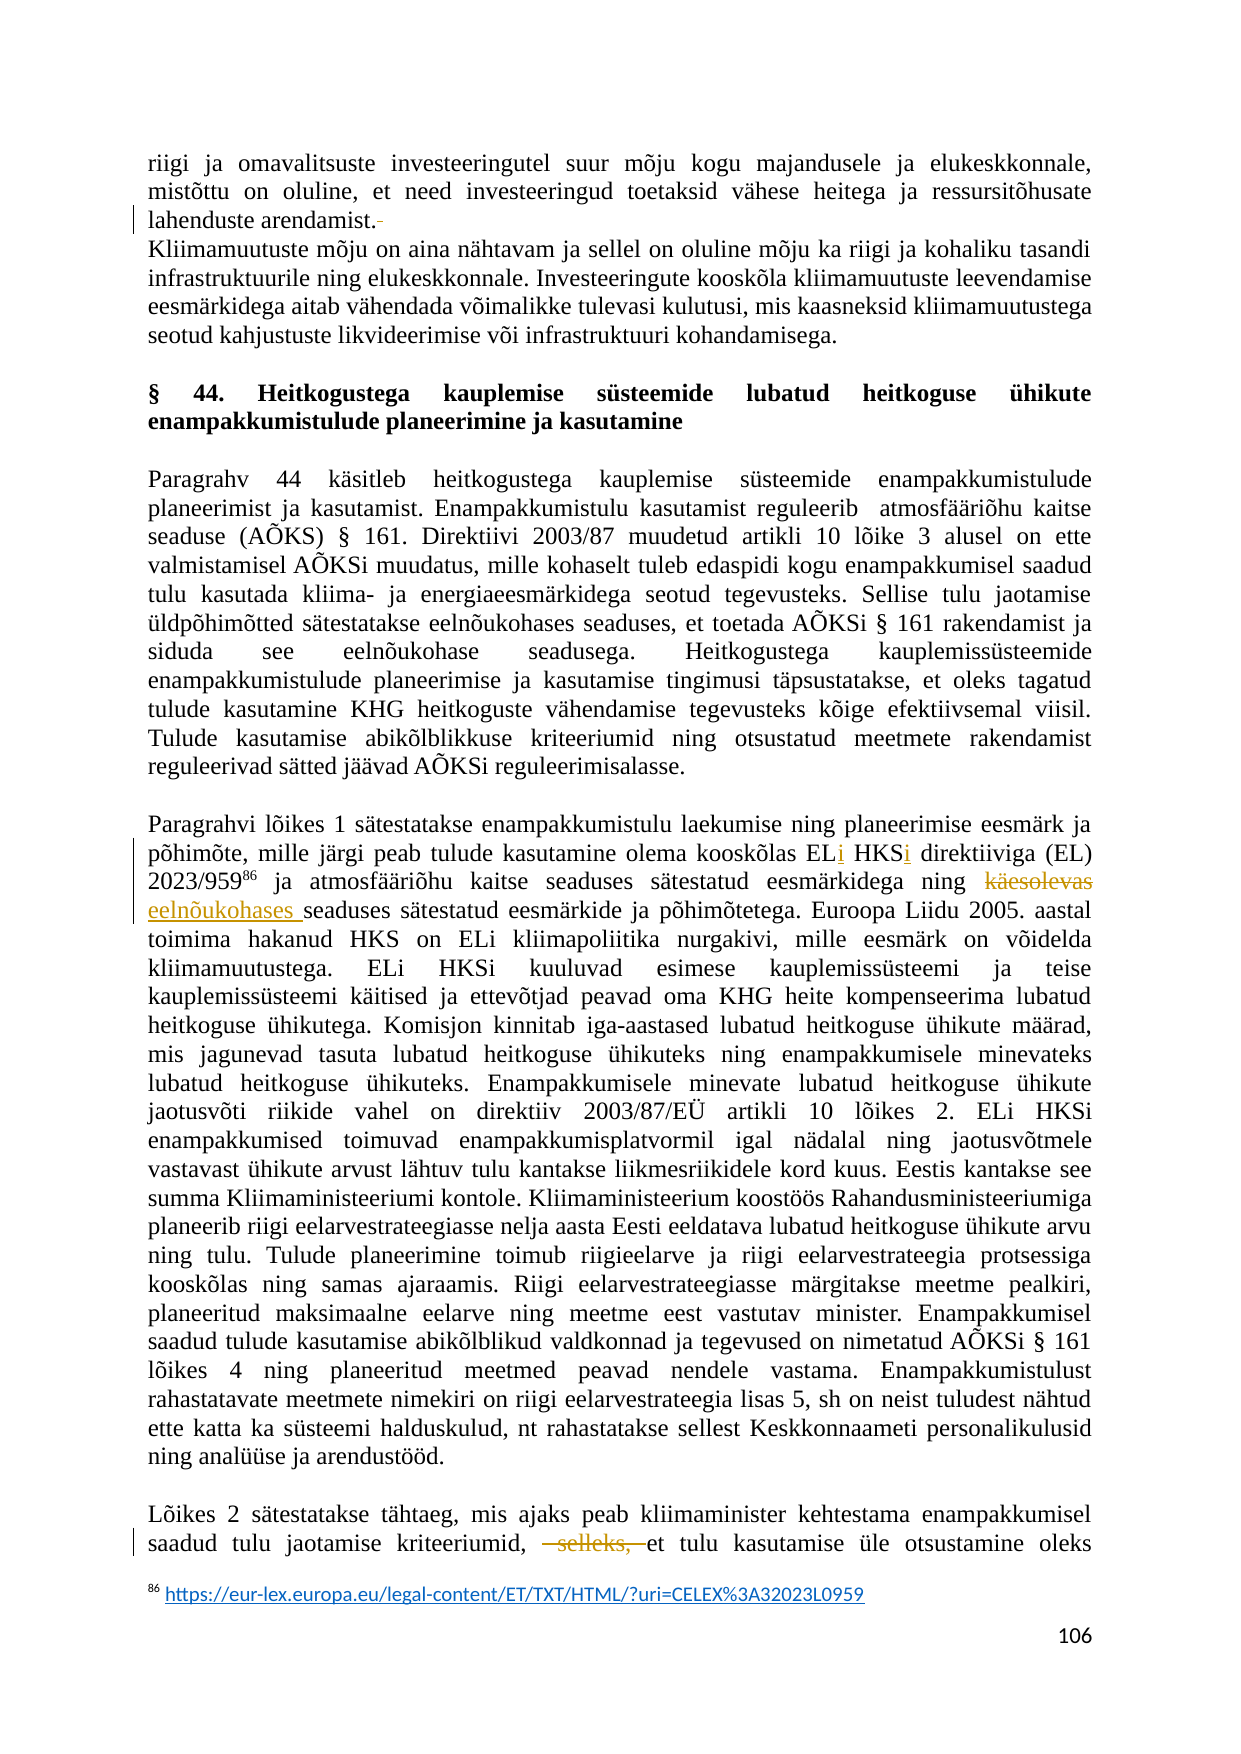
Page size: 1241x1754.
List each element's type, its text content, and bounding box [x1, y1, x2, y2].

text Paragrahvi lõikes 1 sätestatakse enampakkumistulu laekumise ning planeerimise eesmärk ja põhimõte, mille järgi peab tulude kasutamine olema kooskõlas EL HKS direktiiviga (EL) 2023/959 ja atmosfääriõhu kaitse seaduses sätestatud eesmärkidega ning seaduses sätestatud eesmärkide ja põhimõtetega. Euroopa Liidu 2005. aastal toimima hakanud HKS on ELi kliimapoliitika nurgakivi, mille eesmärk on võidelda kliimamuutustega. ELi HKSi kuuluvad esimese kauplemissüsteemi ja teise kauplemissüsteemi käitised ja ettevõtjad peavad oma KHG heite kompenseerima lubatud heitkoguse ühikutega. Komisjon kinnitab iga-aastased lubatud heitkoguse ühikute määrad, mis jagunevad tasuta lubatud heitkoguse ühikuteks ning enampakkumisele minevateks lubatud heitkoguse ühikuteks. Enampakkumisele minevate lubatud heitkoguse ühikute jaotusvõti riikide vahel on direktiiv 2003/87/EÜ artikli 10 lõikes 2. ELi HKSi enampakkumised toimuvad enampakkumisplatvormil igal nädalal ning jaotusvõtmele vastavast ühikute arvust lähtuv tulu kantakse liikmesriikidele kord kuus. Eestis kantakse see summa Kliimaministeeriumi kontole. Kliimaministeerium koostöös Rahandusministeeriumiga planeerib riigi eelarvestrateegiasse nelja aasta Eesti eeldatava lubatud heitkoguse ühikute arvu ning tulu. Tulude planeerimine toimub riigieelarve ja riigi eelarvestrateegia protsessiga kooskõlas ning samas ajaraamis. Riigi eelarvestrateegiasse märgitakse meetme pealkiri, planeeritud maksimaalne eelarve ning meetme eest vastutav minister. Enampakkumisel saadud tulude kasutamise abikõlblikud valdkonnad ja tegevused on nimetatud AÕKSi § 161 lõikes 4 ning planeeritud meetmed peavad nendele vastama. Enampakkumistulust rahastatavate meetmete nimekiri on riigi eelarvestrateegia lisas 5, sh on neist tuludest nähtud ette katta ka süsteemi halduskulud, nt rahastatakse sellest Keskkonnaameti personalikulusid ning analüüse ja arendustööd. [148, 809, 1092, 1470]
text Paragrahv 44 käsitleb heitkogustega kauplemise süsteemide enampakkumistulude planeerimist ja kasutamist. Enampakkumistulu kasutamist reguleerib atmosfääriõhu kaitse seaduse (AÕKS) § 161. Direktiivi 2003/87 muudetud artikli 10 lõike 3 alusel on ette valmistamisel AÕKSi muudatus, mille kohaselt tuleb edaspidi kogu enampakkumisel saadud tulu kasutada kliima- ja energiaeesmärkidega seotud tegevusteks. Sellise tulu jaotamise üldpõhimõtted sätestatakse eelnõukohases seaduses, et toetada AÕKSi § 161 rakendamist ja siduda see eelnõukohase seadusega. Heitkogustega kauplemissüsteemide enampakkumistulude planeerimise ja kasutamise tingimusi täpsustatakse, et oleks tagatud tulude kasutamine KHG heitkoguste vähendamise tegevusteks kõige efektiivsemal viisil. Tulude kasutamise abikõlblikkuse kriteeriumid ning otsustatud meetmete rakendamist reguleerivad sätted jäävad AÕKSi reguleerimisalasse. [148, 464, 1092, 780]
text Kliimamuutuste mõju on aina nähtavam ja sellel on oluline mõju ka riigi ja kohaliku tasandi infrastruktuurile ning elukeskkonnale. Investeeringute kooskõla kliimamuutuste leevendamise eesmärkidega aitab vähendada võimalikke tulevasi kulutusi, mis kaasneksid kliimamuutustega seotud kahjustuste likvideerimise või infrastruktuuri kohandamisega. [148, 234, 1092, 349]
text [148, 1499, 1092, 1556]
text § 44. Heitkogustega kauplemise süsteemide lubatud heitkoguse ühikute enampakkumistulude planeerimine ja kasutamine [148, 378, 1092, 435]
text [148, 148, 1092, 234]
